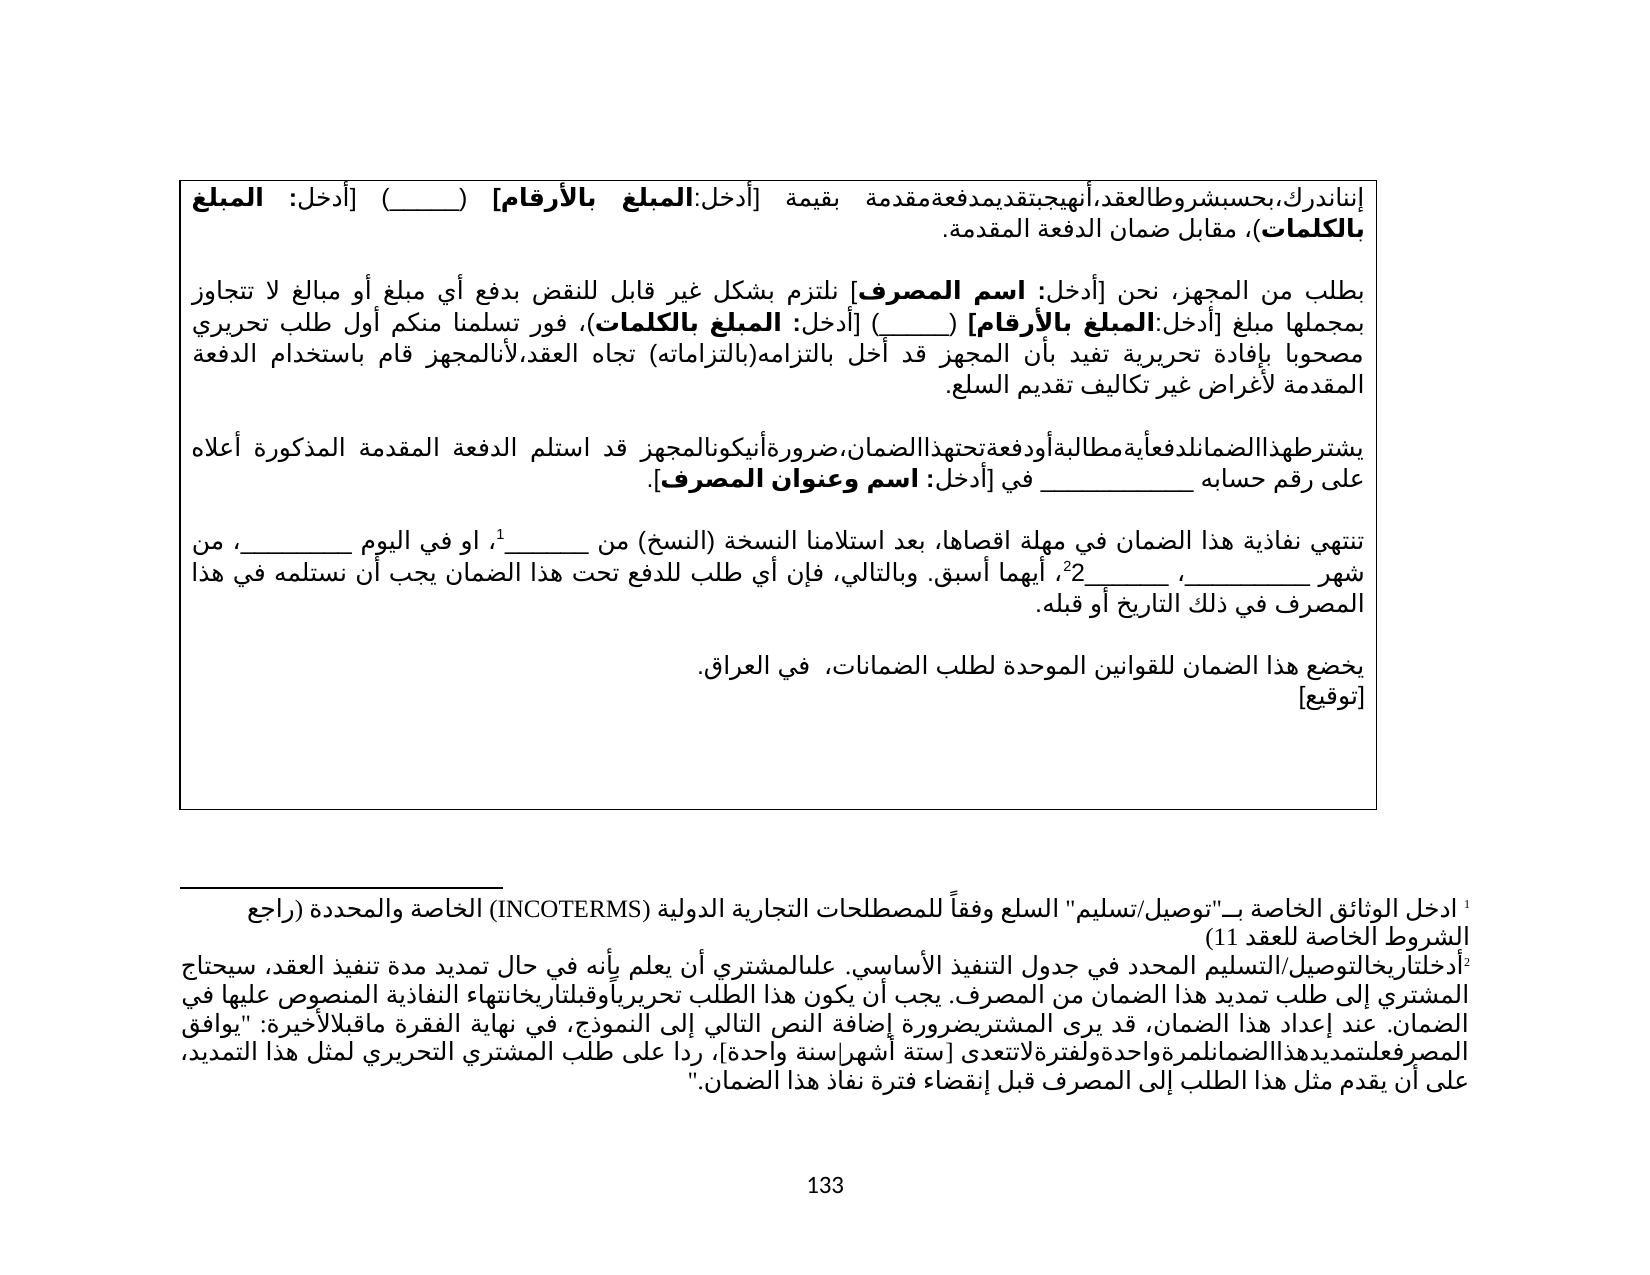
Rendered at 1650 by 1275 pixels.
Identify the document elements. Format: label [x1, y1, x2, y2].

table_cell [181, 181, 1376, 808]
